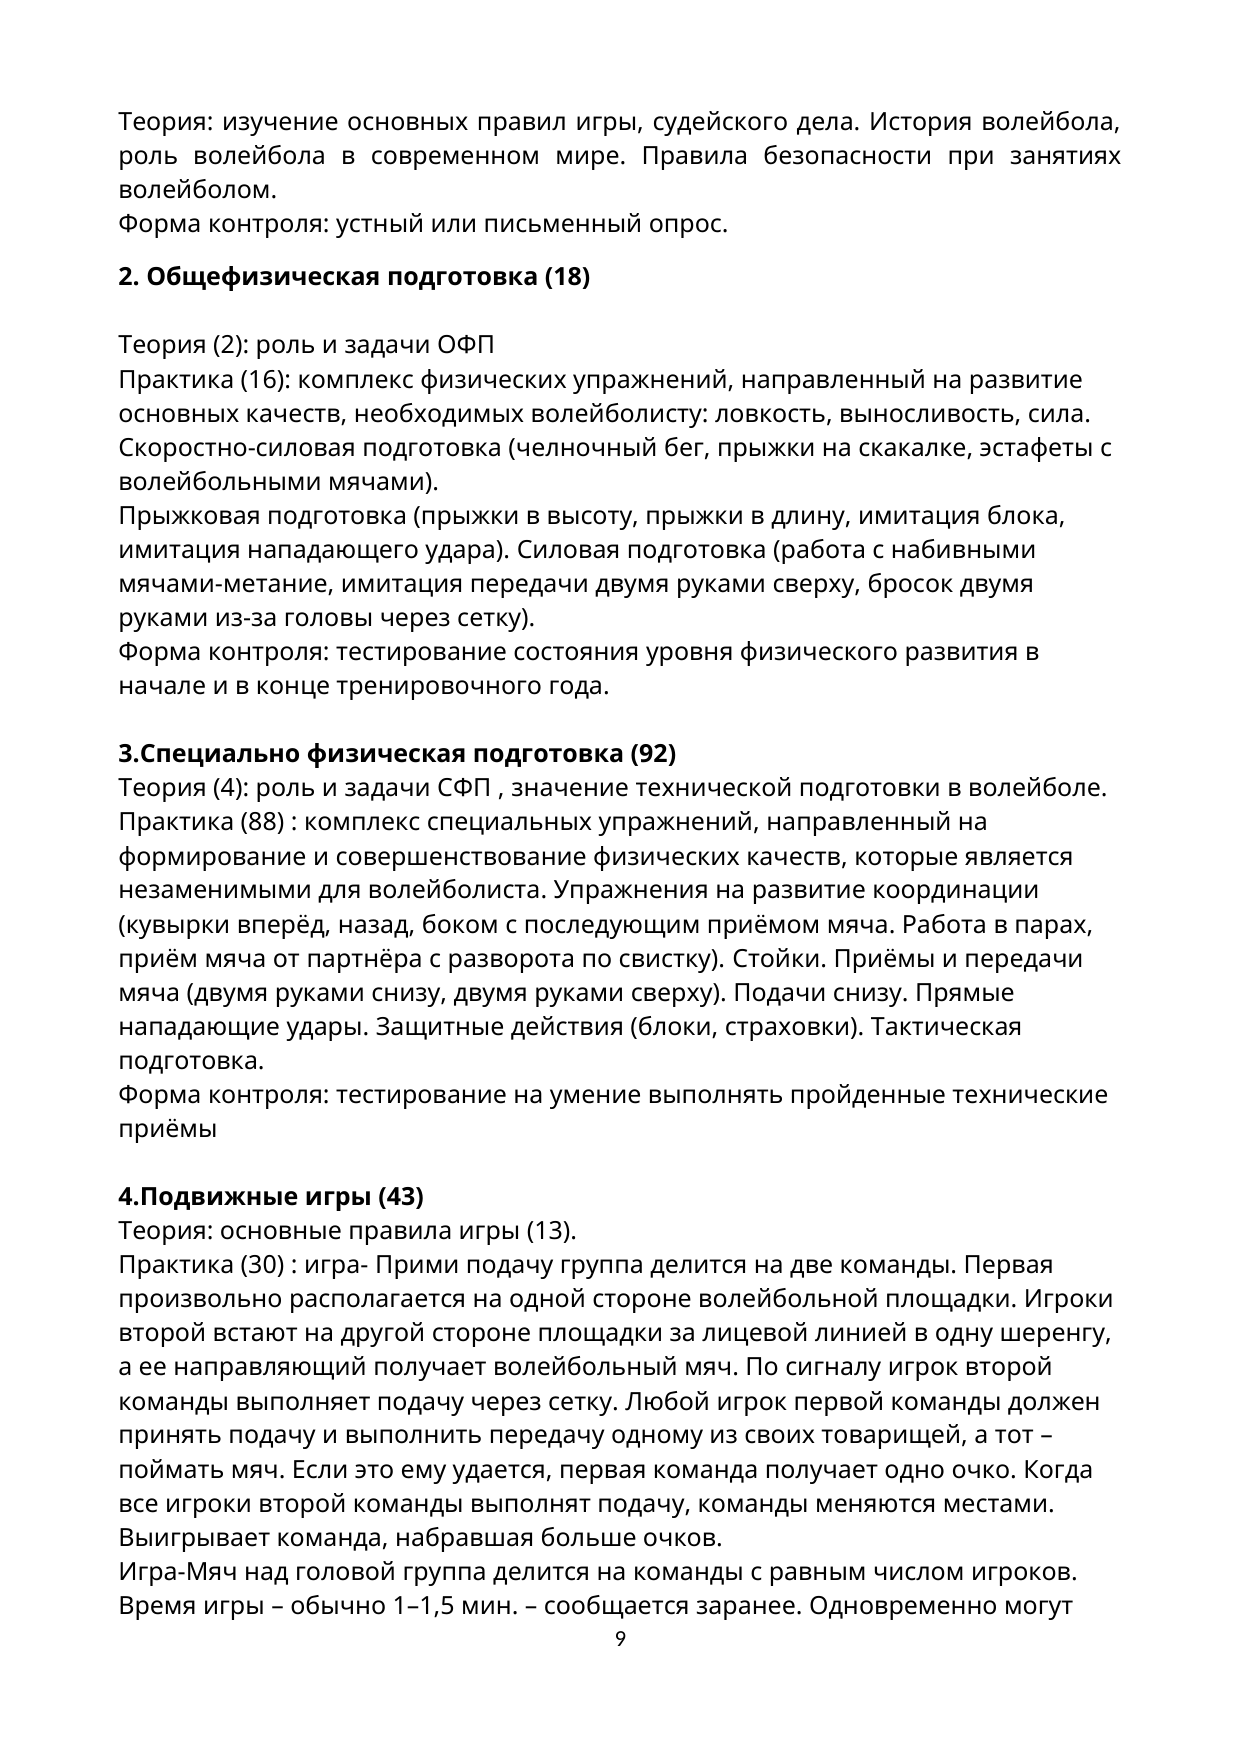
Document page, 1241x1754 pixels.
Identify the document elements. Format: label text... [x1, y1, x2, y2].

text Форма контроля: тестирование на умение выполнять пройденные технические приёмы [118, 1077, 1122, 1145]
text 4.Подвижные игры (43) [118, 1179, 1122, 1213]
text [118, 1553, 1122, 1622]
text Форма контроля: устный или письменный опрос. [118, 206, 1122, 240]
text Практика (88) : комплекс специальных упражнений, направленный на формирование и совершенствование физических качеств, которые является незаменимыми для волейболиста. Упражнения на развитие координации (кувырки вперёд, назад, боком с последующим приёмом мяча. Работа в парах, приём мяча от партнёра с разворота по свистку). Стойки. Приёмы и передачи мяча (двумя руками снизу, двумя руками сверху). Подачи снизу. Прямые нападающие удары. Защитные действия (блоки, страховки). Тактическая подготовка. [118, 804, 1122, 1077]
text Теория (2): роль и задачи ОФП [118, 327, 1122, 361]
text Прыжковая подготовка (прыжки в высоту, прыжки в длину, имитация блока, имитация нападающего удара). Силовая подготовка (работа с набивными мячами-метание, имитация передачи двумя руками сверху, бросок двумя руками из-за головы через сетку). [118, 497, 1122, 634]
text Теория (4): роль и задачи СФП , значение технической подготовки в волейболе. [118, 770, 1122, 804]
text 2. Общефизическая подготовка (18) [118, 259, 1122, 293]
text Теория: изучение основных правил игры, судейского дела. История волейбола, роль волейбола в современном мире. Правила безопасности при занятиях волейболом. [118, 103, 1122, 206]
text Теория: основные правила игры (13). [118, 1213, 1122, 1247]
text Практика (30) : игра- Прими подачу группа делится на две команды. Первая произвольно располагается на одной стороне волейбольной площадки. Игроки второй встают на другой стороне площадки за лицевой линией в одну шеренгу, а ее направляющий получает волейбольный мяч. По сигналу игрок второй команды выполняет подачу через сетку. Любой игрок первой команды должен принять подачу и выполнить передачу одному из своих товарищей, а тот – поймать мяч. Если это ему удается, первая команда получает одно очко. Когда все игроки второй команды выполнят подачу, команды меняются местами. Выигрывает команда, набравшая больше очков. [118, 1247, 1122, 1553]
text Форма контроля: тестирование состояния уровня физического развития в начале и в конце тренировочного года. [118, 634, 1122, 702]
text Практика (16): комплекс физических упражнений, направленный на развитие основных качеств, необходимых волейболисту: ловкость, выносливость, сила. Скоростно-силовая подготовка (челночный бег, прыжки на скакалке, эстафеты с волейбольными мячами). [118, 361, 1122, 497]
text 3.Специально физическая подготовка (92) [118, 736, 1122, 770]
